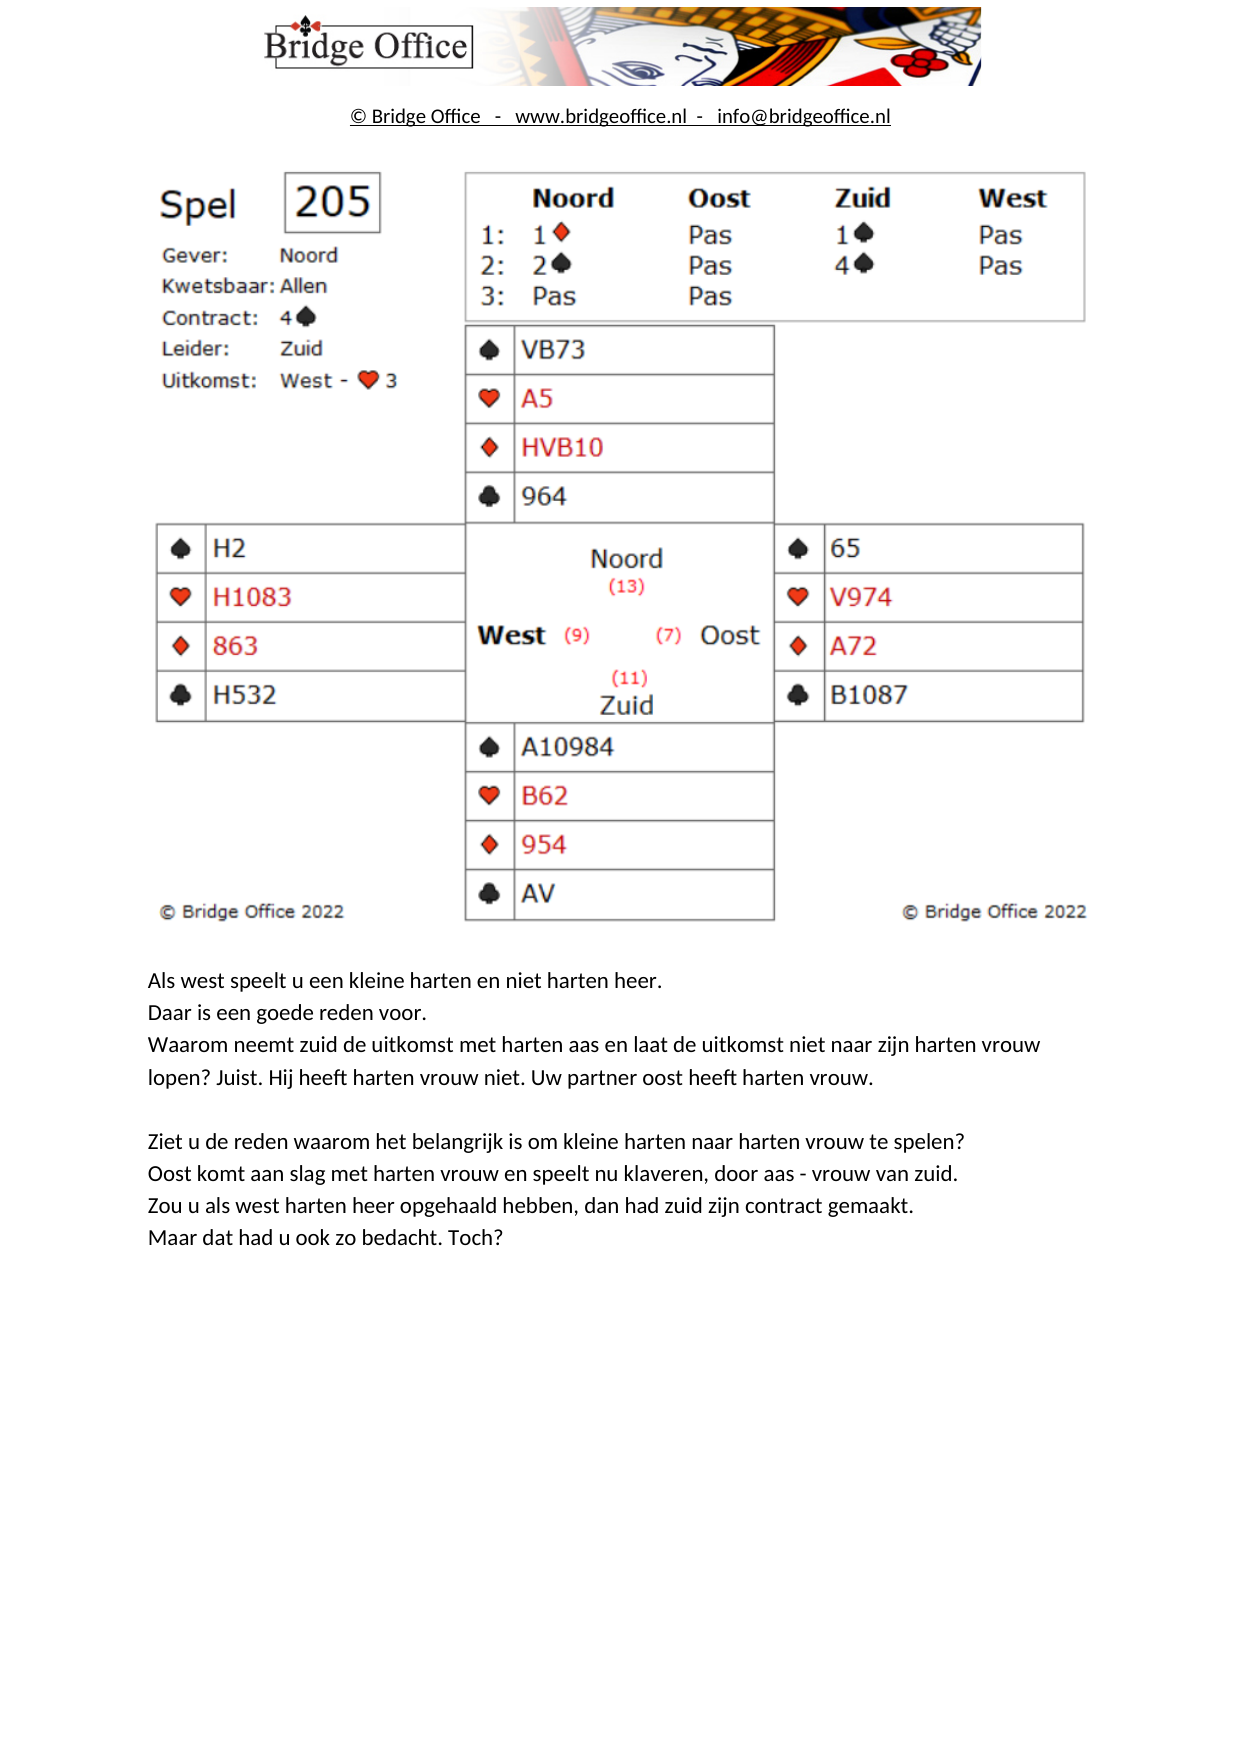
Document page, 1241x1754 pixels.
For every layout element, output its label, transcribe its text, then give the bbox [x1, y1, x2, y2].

text Oost komt aan slag met harten vrouw en speelt nu klaveren, door aas - vrouw van zuid. [148, 1159, 1093, 1187]
text Als west speelt u een kleine harten en niet harten heer. [148, 930, 1093, 994]
text Waarom neemt zuid de uitkomst met harten aas en laat de uitkomst niet naar zijn harten vrouw lopen? Juist. Hij heeft harten vrouw niet. Uw partner oost heeft harten vrouw. [148, 1030, 1093, 1091]
picture [237, 7, 980, 85]
text Daar is een goede reden voor. [148, 998, 1093, 1026]
text Maar dat had u ook zo bedacht. Toch? [148, 1223, 1093, 1252]
text Zou u als west harten heer opgehaald hebben, dan had zuid zijn contract gemaakt. [148, 1191, 1093, 1219]
picture [147, 160, 1093, 930]
text Ziet u de reden waarom het belangrijk is om kleine harten naar harten vrouw te spelen? [148, 1127, 1093, 1155]
